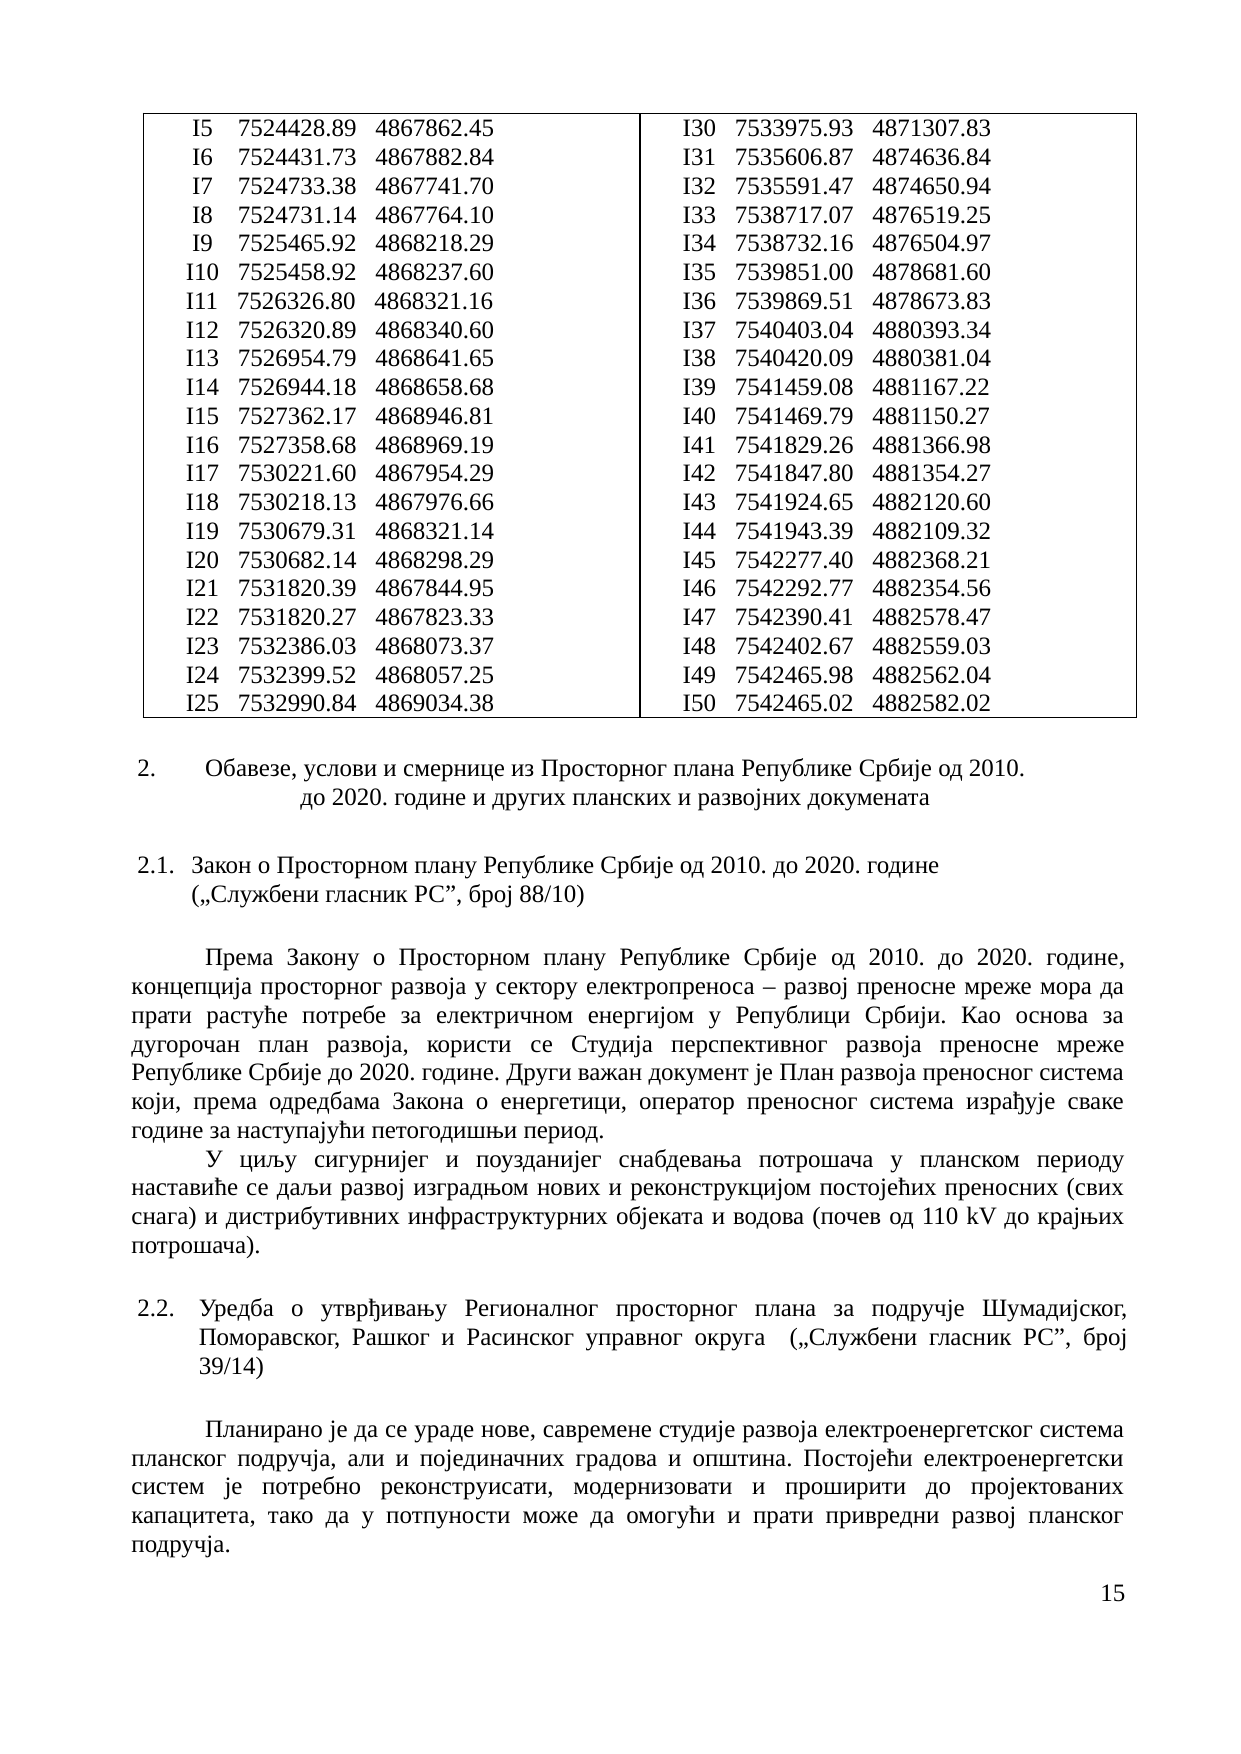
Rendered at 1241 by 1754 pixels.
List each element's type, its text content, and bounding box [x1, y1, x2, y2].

table_header 2.2. [131, 1288, 193, 1385]
text У циљу сигурнијег и поузданијег снабдевања потрошача у планском периоду наставиће се даљи развој изградњом нових и реконструкцијом постојећих преносних (свих снага) и дистрибутивних инфраструктурних објеката и водова (почев од 110 kV до крајњих потрошача). [131, 1144, 1125, 1259]
table_header Закон о Просторном плану Републике Србије од 2010. до 2020. године („Службени гласник РС”, број 88/10) [185, 845, 1044, 914]
table_header Обавезе, услови и смернице из Просторног плана Републике Србије од 2010. до 2020. године и других планских и развојних докумената [185, 747, 1044, 816]
table_header 2. [131, 747, 185, 816]
table_header 2.1. [131, 845, 185, 914]
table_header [144, 114, 639, 717]
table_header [641, 114, 1136, 717]
text Према Закону о Просторном плану Републике Србије од 2010. до 2020. године, концепција просторног развоја у сектору електропреноса – развој преносне мреже мора да прати растуће потребе за електричном енергијом у Републици Србији. Као основа за дугорочан план развоја, користи се Студија перспективног развоја преносне мреже Републике Србије до 2020. године. Други важан документ је План развоја преносног система који, према одредбама Закона о енергетици, оператор преносног система израђује сваке године за наступајући петогодишњи период. [131, 942, 1125, 1144]
text Планирано је да се ураде нове, савремене студије развоја електроенергетског система планског подручја, али и појединачних градова и општина. Постојећи електроенергетски систем је потребно реконструисати, модернизовати и проширити до пројектованих капацитета, тако да у потпуности може да омогући и прати привредни развој планског подручја. [131, 1414, 1125, 1558]
table_header Уредба о утврђивању Регионалног просторног плана за подручје Шумадијског, Поморавског, Рашког и Расинског управног округа („Службени гласник РС”, број 39/14) [193, 1288, 1134, 1385]
